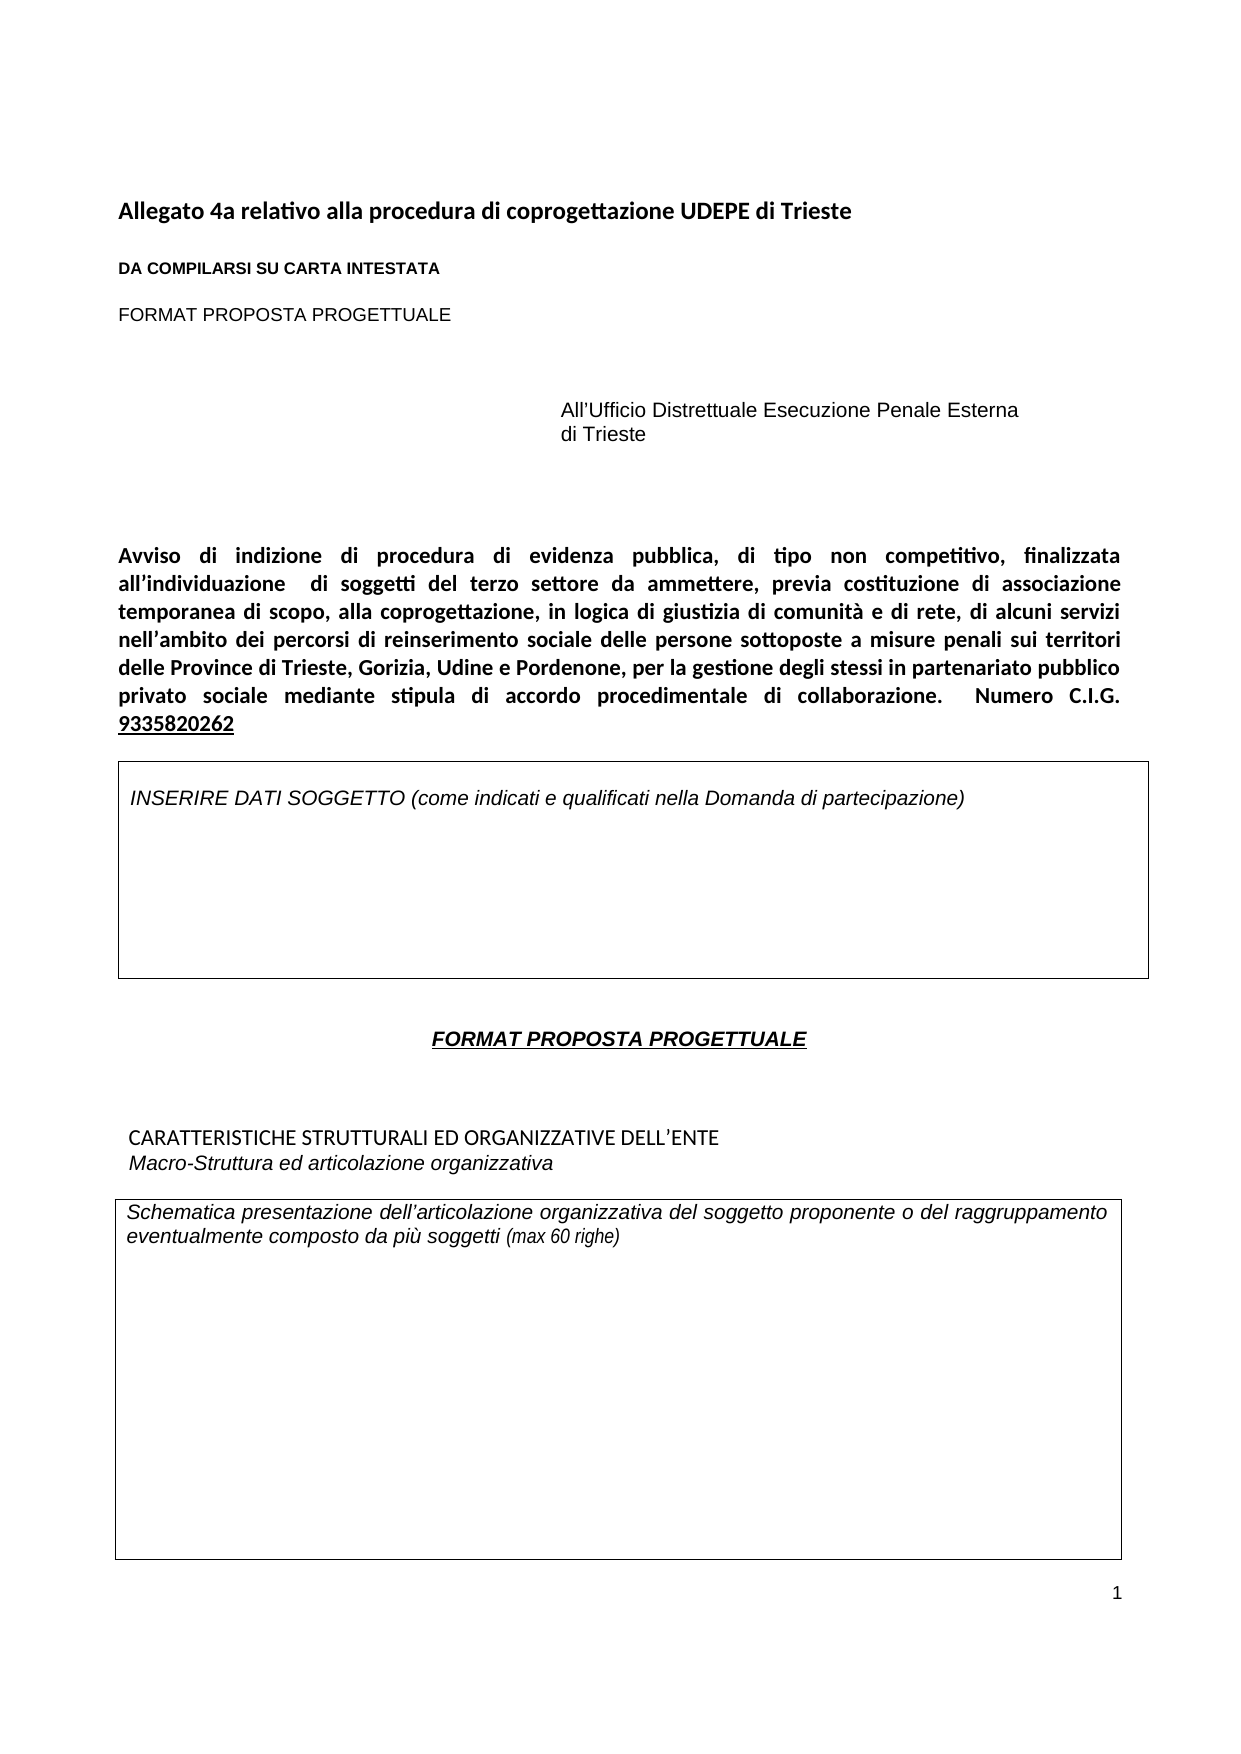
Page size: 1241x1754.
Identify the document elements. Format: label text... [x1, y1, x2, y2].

text Macro-Struttura ed articolazione organizzativa [129, 1151, 1122, 1175]
table_header INSERIRE DATI SOGGETTO (come indicati e qualificati nella Domanda di partecipazione) [119, 762, 1148, 978]
text Format proposta progettuale [118, 302, 1122, 326]
text di Trieste [487, 421, 1122, 445]
text All’Ufficio Distrettuale Esecuzione Penale Esterna [487, 397, 1122, 421]
text Allegato 4a relativo alla procedura di coprogettazione UDEPE di Trieste [118, 195, 1122, 226]
text Avviso di indizione di procedura di evidenza pubblica, di tipo non competitivo, finalizzata all’individuazione di soggetti del terzo settore da ammettere, previa costituzione di associazione temporanea di scopo, alla coprogettazione, in logica di giustizia di comunità e di rete, di alcuni servizi nell’ambito dei percorsi di reinserimento sociale delle persone sottoposte a misure penali sui territori delle Province di Trieste, Gorizia, Udine e Pordenone, per la gestione degli stessi in partenariato pubblico privato sociale mediante stipula di accordo procedimentale di collaborazione. Numero C.I.G. 9335820262 [118, 541, 1122, 737]
text CARATTERISTICHE STRUTTURALI ED ORGANIZZATIVE DELL’ENTE [118, 1123, 1122, 1151]
text DA COMPILARSI SU CARTA INTESTATA [118, 254, 1122, 278]
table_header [116, 1200, 1121, 1559]
text Format proposta progettuale [118, 1027, 1122, 1051]
